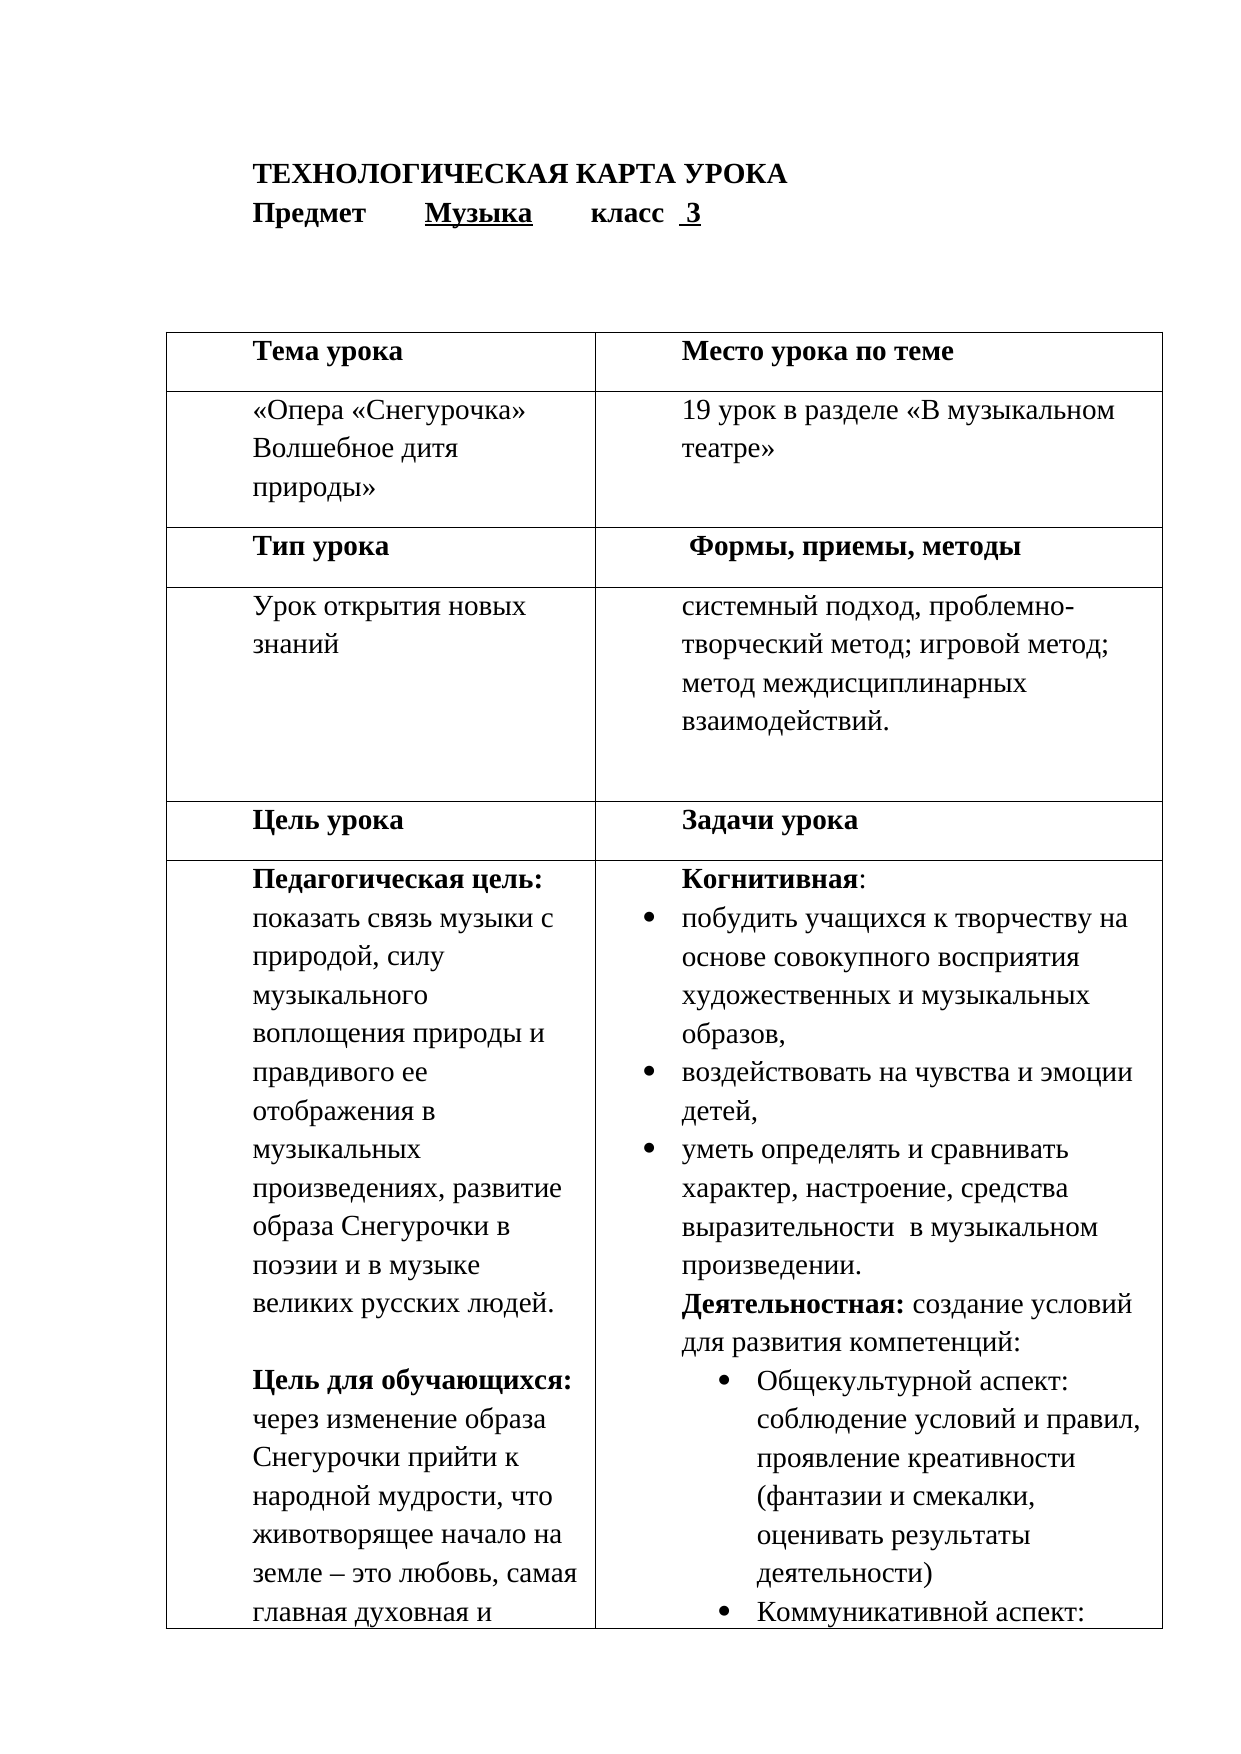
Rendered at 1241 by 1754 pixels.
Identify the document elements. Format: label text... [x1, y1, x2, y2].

list ТЕХНОЛОГИЧЕСКАЯ КАРТА УРОКА [252, 157, 1152, 190]
table_cell Задачи урока [596, 802, 1162, 860]
table_cell Формы, приемы, методы [596, 528, 1162, 587]
table_cell Урок открытия новых знаний [167, 588, 595, 801]
table_header Тема урока [167, 333, 595, 391]
table_cell Цель урока [167, 802, 595, 860]
list Предмет Музыка класс 3 [252, 195, 1152, 229]
table_header Место урока по теме [596, 333, 1162, 391]
table_cell 19 урок в разделе «В музыкальном театре» [596, 392, 1162, 527]
table_cell «Опера «Снегурочка» Волшебное дитя природы» [167, 392, 595, 527]
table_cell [167, 861, 595, 1628]
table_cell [596, 861, 1162, 1628]
table_cell Тип урока [167, 528, 595, 587]
table_cell системный подход, проблемно-творческий метод; игровой метод; метод междисциплинарных взаимодействий. [596, 588, 1162, 801]
